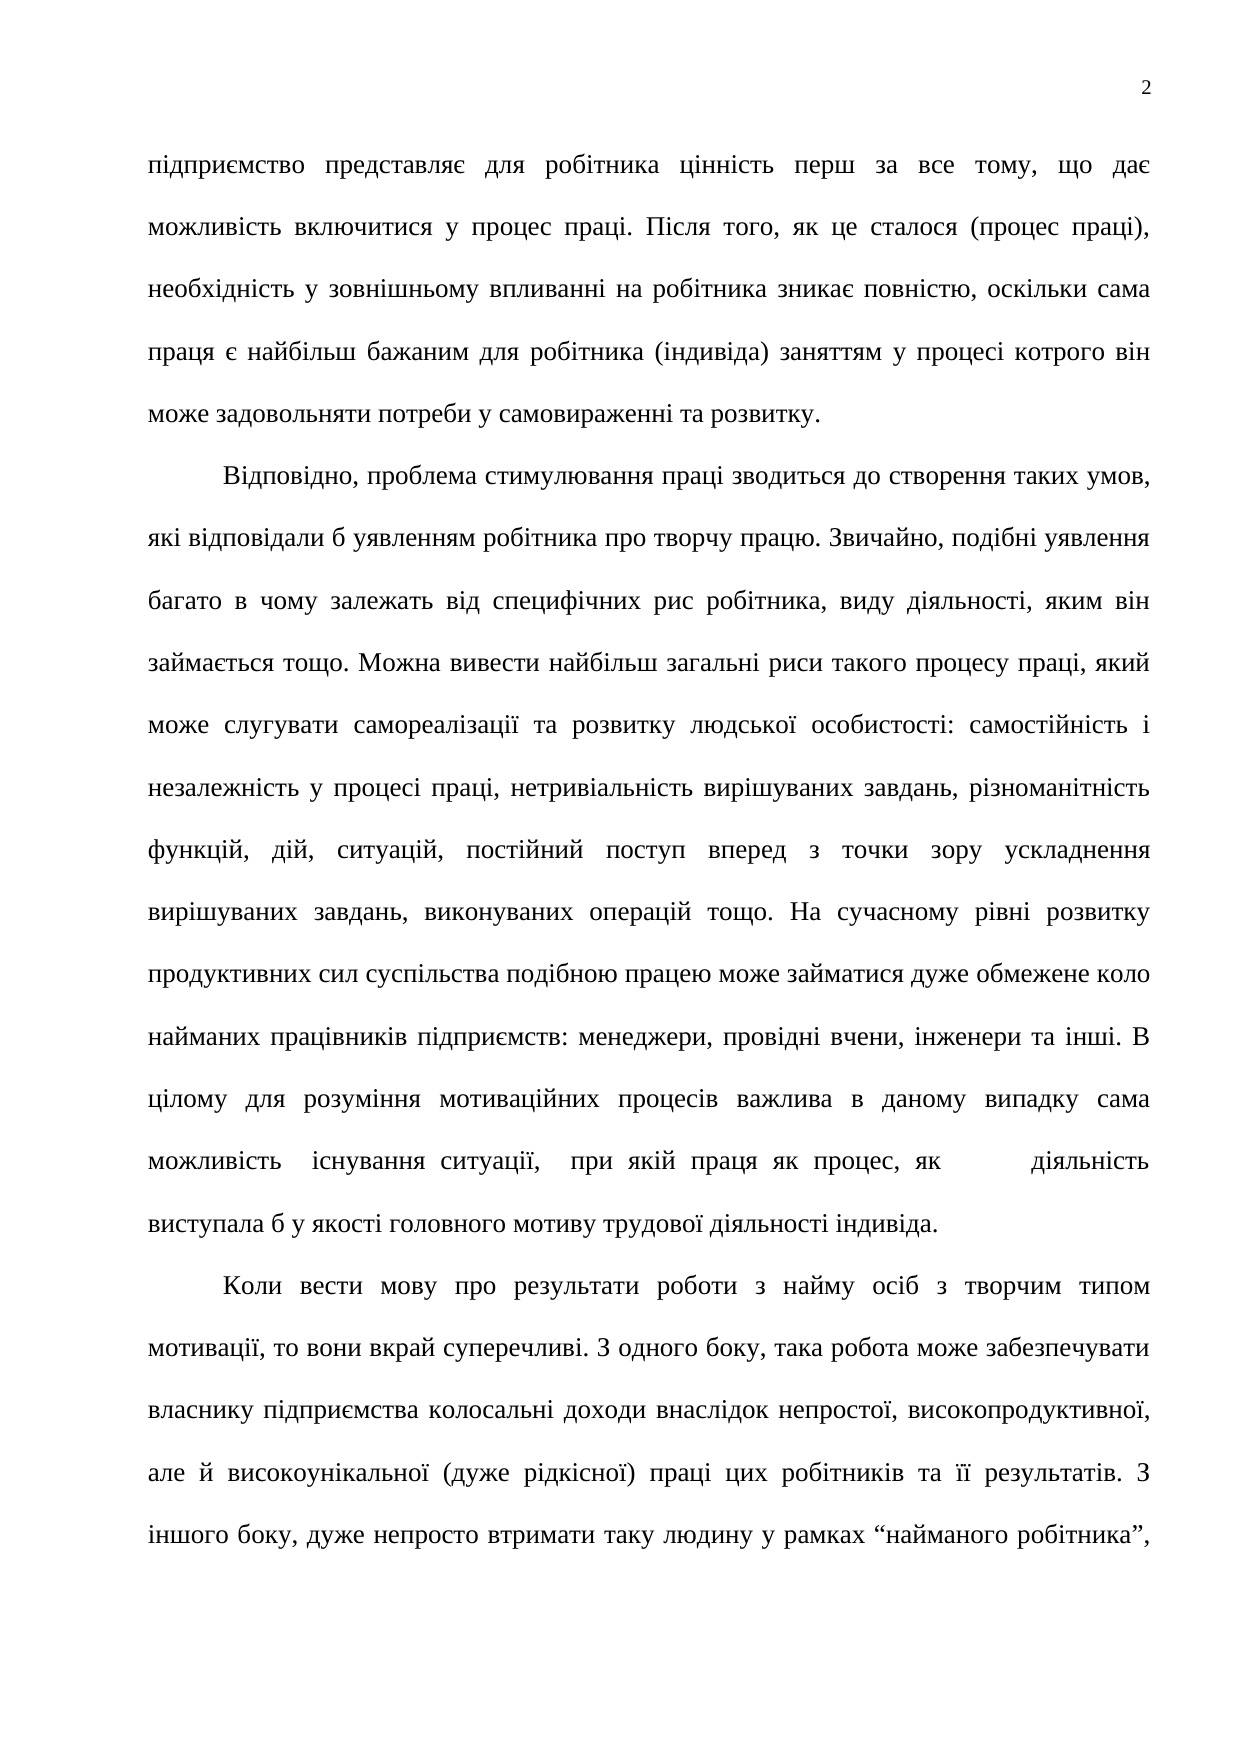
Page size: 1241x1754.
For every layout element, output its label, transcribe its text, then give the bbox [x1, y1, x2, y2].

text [148, 148, 1152, 428]
text Відповідно, проблема стимулювання праці зводиться до створення таких умов, які відповідали б уявленням робітника про творчу працю. Звичайно, подібні уявлення багато в чому залежать від специфічних рис робітника, виду діяльності, яким він займається тощо. Можна вивести найбільш загальні риси такого процесу праці, який може слугувати самореалізації та розвитку людської особистості: самостійність і незалежність у процесі праці, нетривіальність вирішуваних завдань, різноманітність функцій, дій, ситуацій, постійний поступ вперед з точки зору ускладнення вирішуваних завдань, виконуваних операцій тощо. На сучасному рівні розвитку продуктивних сил суспільства подібною працею може займатися дуже обмежене коло найманих працівників підприємств: менеджери, провідні вчени, інженери та інші. В цілому для розуміння мотиваційних процесів важлива в даному випадку сама можливість існування ситуації, при якій праця як процес, як діяльність виступала б у якості головного мотиву трудової діяльності індивіда. [148, 459, 1152, 1238]
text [148, 1269, 1152, 1549]
